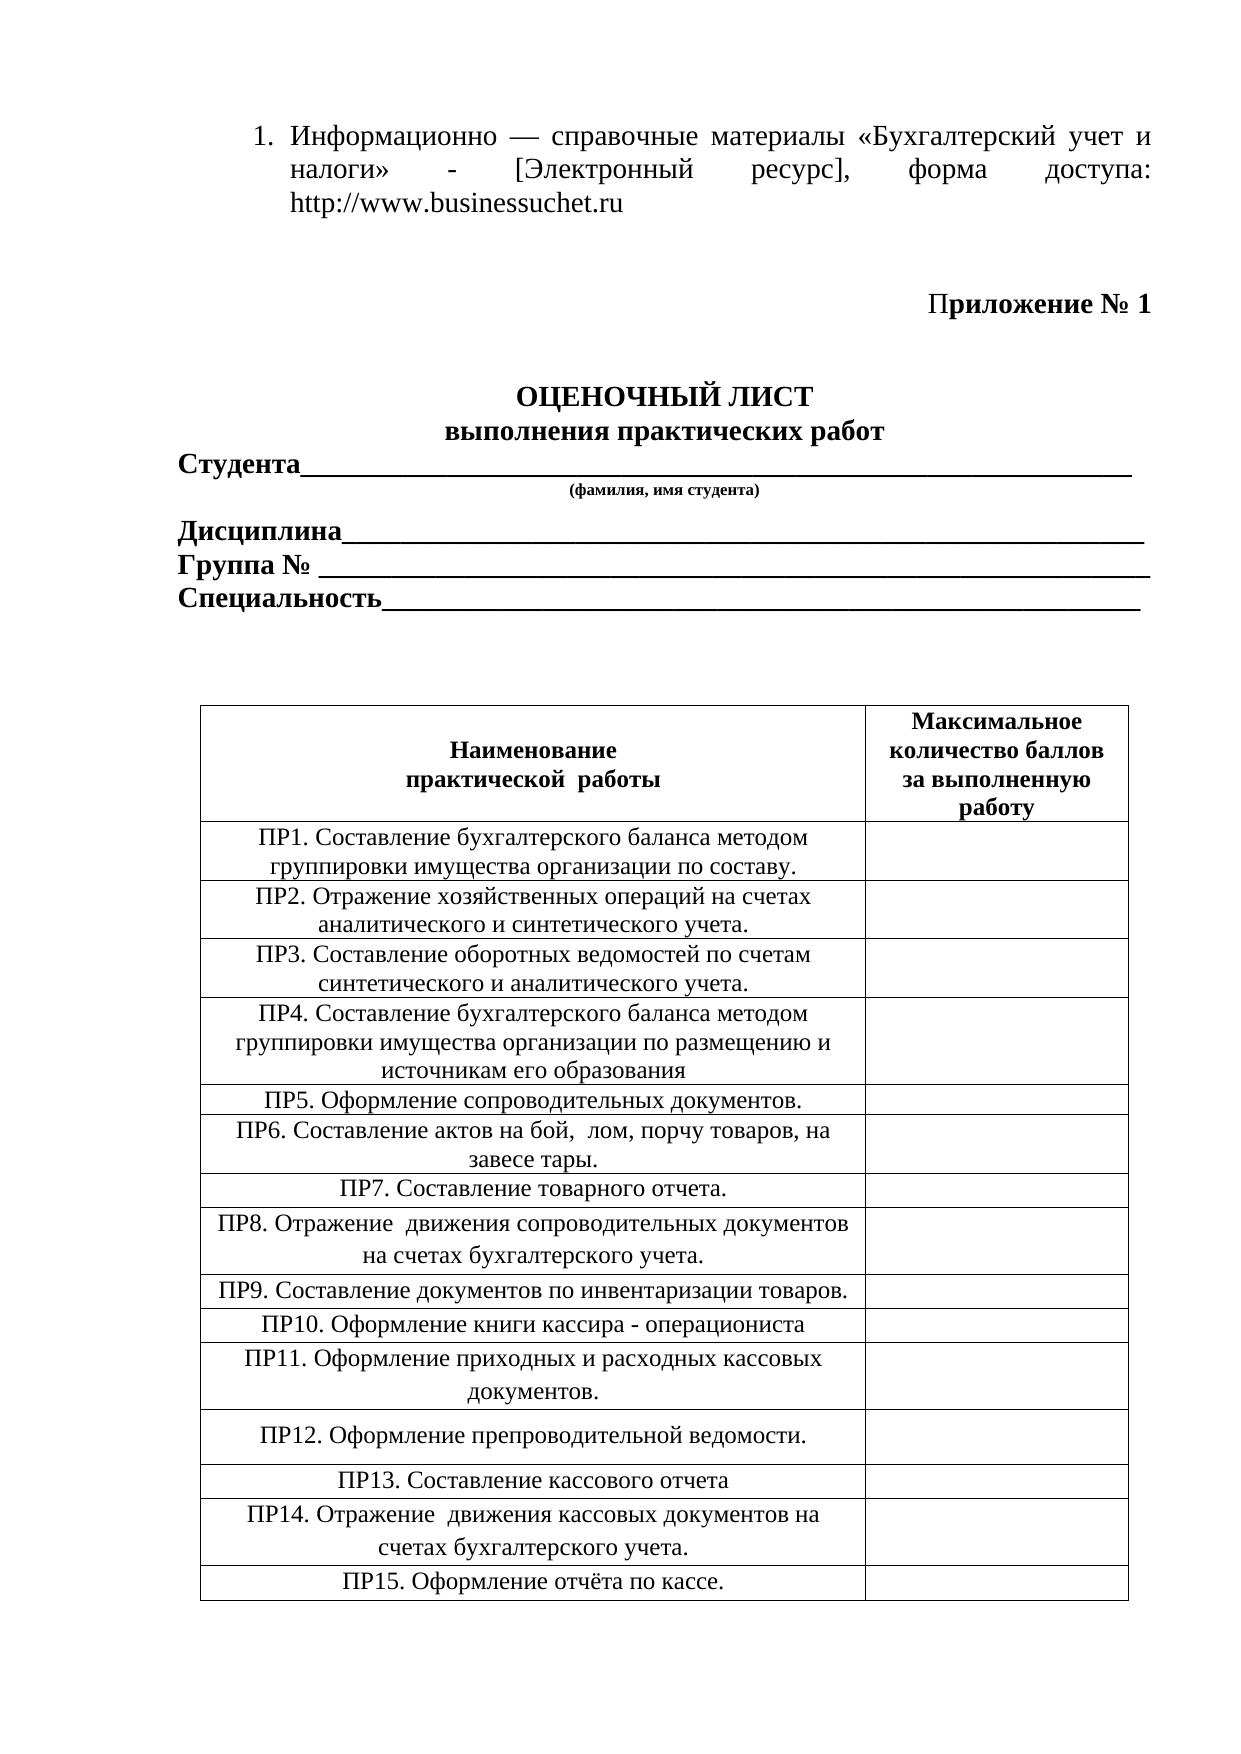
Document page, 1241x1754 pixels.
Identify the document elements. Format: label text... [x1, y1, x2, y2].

table_cell [866, 998, 1128, 1084]
table_cell [866, 1499, 1128, 1565]
table_cell ПР1. Составление бухгалтерского баланса методом группировки имущества организации по составу. [201, 822, 865, 880]
table_cell ПР13. Составление кассового отчета [201, 1465, 865, 1498]
table_cell ПР9. Составление документов по инвентаризации товаров. [201, 1275, 865, 1308]
table_cell [866, 1309, 1128, 1342]
table_cell ПР8. Отражение движения сопроводительных документов на счетах бухгалтерского учета. [201, 1208, 865, 1274]
text выполнения практических работ [177, 413, 1152, 446]
table_header Максимальное количество баллов за выполненную работу [866, 706, 1128, 821]
text Дисциплина_______________________________________________________ [177, 513, 1152, 547]
table_cell ПР7. Составление товарного отчета. [201, 1174, 865, 1207]
table_cell ПР4. Составление бухгалтерского баланса методом группировки имущества организации по размещению и источникам его образования [201, 998, 865, 1084]
table_cell [866, 1174, 1128, 1207]
list Информационно — справочные материалы «Бухгалтерский учет и налоги» - [Электронный ресурс], форма доступа: http://www.businessuchet.ru [252, 118, 1152, 219]
table_cell ПР10. Оформление книги кассира - операциониста [201, 1309, 865, 1342]
table_cell [866, 1085, 1128, 1114]
table_cell [866, 822, 1128, 880]
table_cell [866, 939, 1128, 997]
text Студента_________________________________________________________ [177, 446, 1152, 480]
table_cell [866, 1343, 1128, 1409]
table_cell ПР12. Оформление препроводительной ведомости. [201, 1410, 865, 1463]
table_cell [866, 1208, 1128, 1274]
table_cell [866, 1410, 1128, 1463]
table_cell [866, 1465, 1128, 1498]
table_cell [866, 881, 1128, 938]
table_cell [866, 1566, 1128, 1600]
table_cell [866, 1275, 1128, 1308]
text Приложение № 1 [177, 286, 1152, 319]
table_cell ПР11. Оформление приходных и расходных кассовых документов. [201, 1343, 865, 1409]
table_header Наименование практической работы [201, 706, 865, 821]
table_cell ПР3. Составление оборотных ведомостей по счетам синтетического и аналитического учета. [201, 939, 865, 997]
table_cell ПР14. Отражение движения кассовых документов на счетах бухгалтерского учета. [201, 1499, 865, 1565]
table_cell ПР15. Оформление отчёта по кассе. [201, 1566, 865, 1600]
text ОЦЕНОЧНЫЙ ЛИСТ [177, 379, 1152, 413]
text Специальность____________________________________________________ [177, 581, 1152, 614]
table_cell ПР2. Отражение хозяйственных операций на счетах аналитического и синтетического учета. [201, 881, 865, 938]
text (фамилия, имя студента) [177, 480, 1152, 513]
table_cell [866, 1115, 1128, 1172]
text Группа № _________________________________________________________ [177, 547, 1152, 581]
table_cell ПР5. Оформление сопроводительных документов. [201, 1085, 865, 1114]
table_cell ПР6. Составление актов на бой, лом, порчу товаров, на завесе тары. [201, 1115, 865, 1172]
